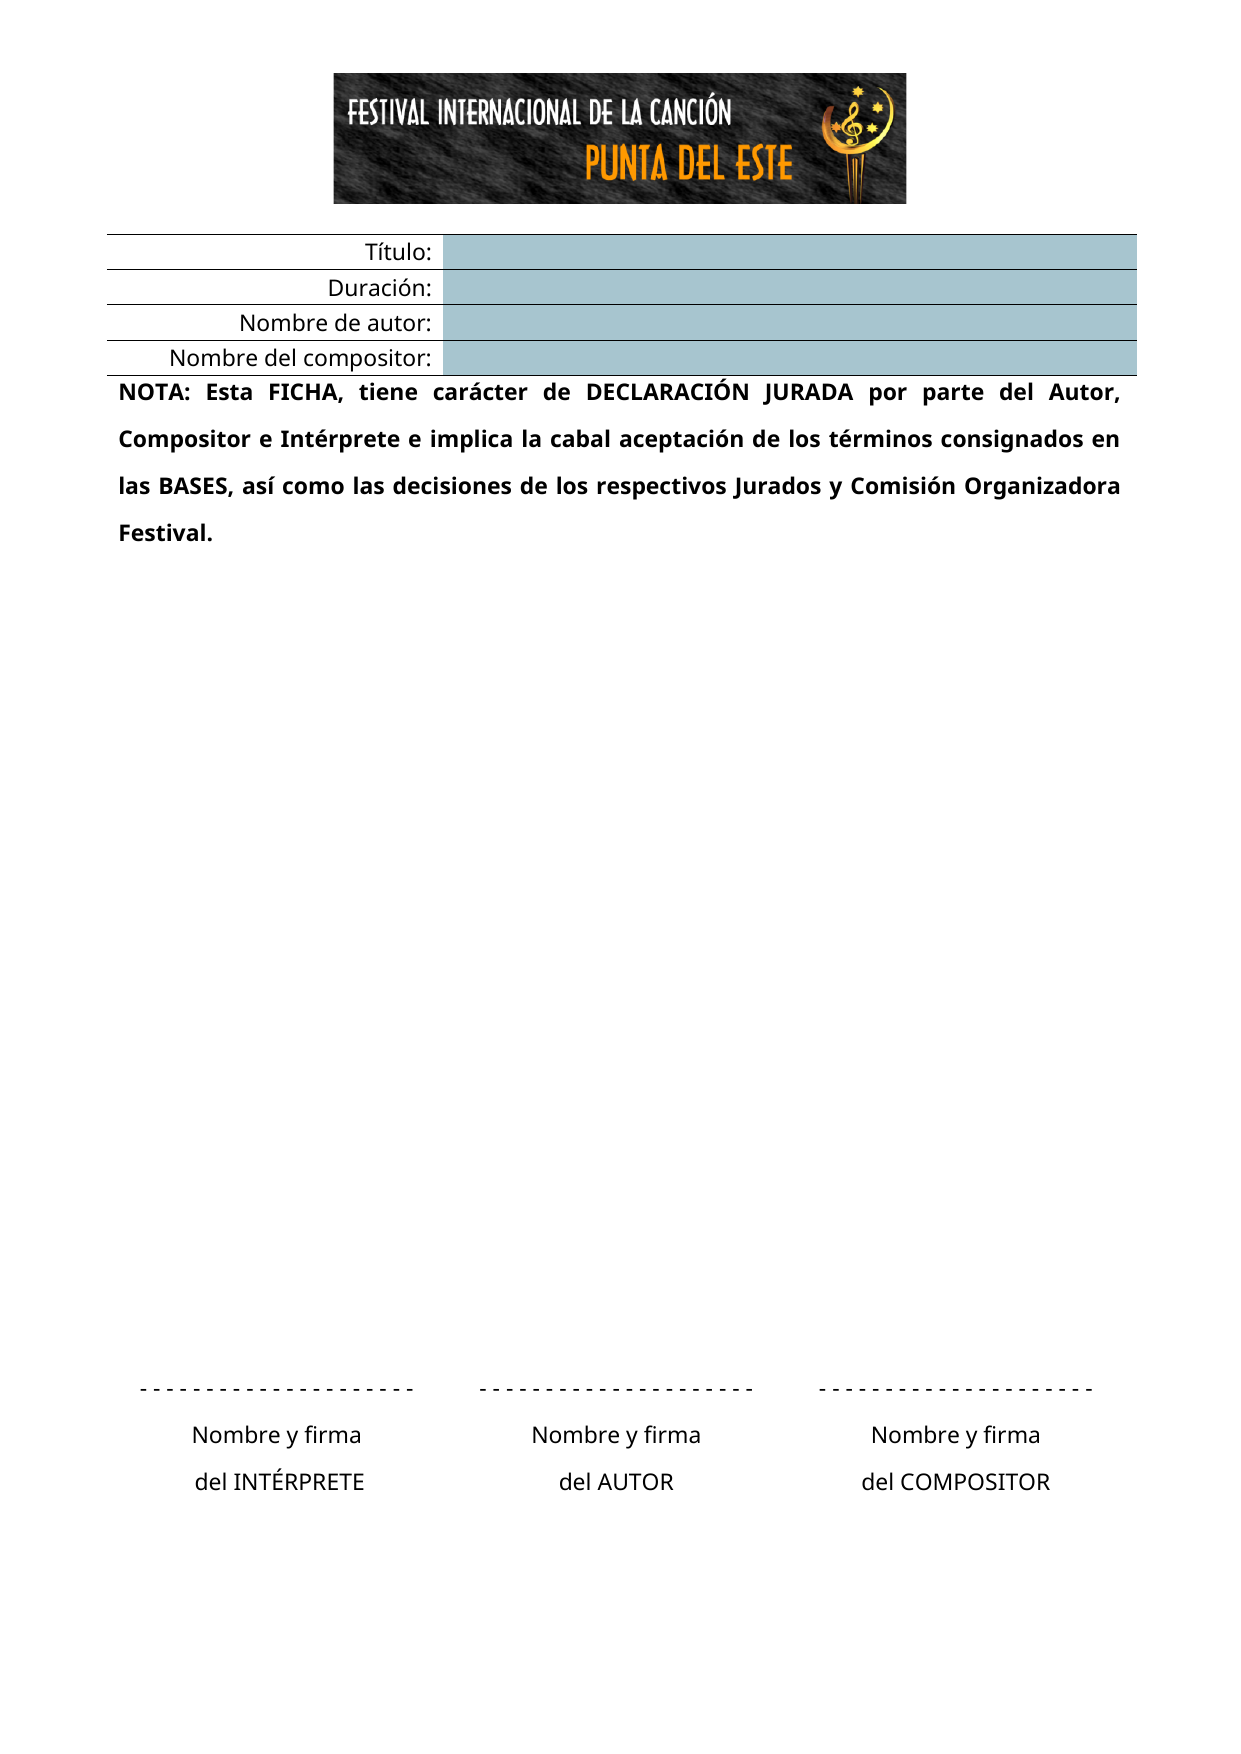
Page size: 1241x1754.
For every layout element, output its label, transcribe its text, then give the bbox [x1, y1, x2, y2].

table_cell [443, 235, 1137, 269]
picture [333, 73, 907, 204]
table_cell Duración: [107, 270, 443, 304]
table_cell Nombre del compositor: [107, 341, 443, 375]
table_cell Título: [107, 235, 443, 269]
table_cell [443, 270, 1137, 304]
text NOTA: Esta FICHA, tiene carácter de DECLARACIÓN JURADA por parte del Autor, Compositor e Intérprete e implica la cabal aceptación de los términos consignados en las BASES, así como las decisiones de los respectivos Jurados y Comisión Organizadora Festival. [118, 376, 1122, 548]
table_cell [443, 305, 1137, 340]
table_cell Nombre de autor: [107, 305, 443, 340]
table_cell [443, 341, 1137, 375]
